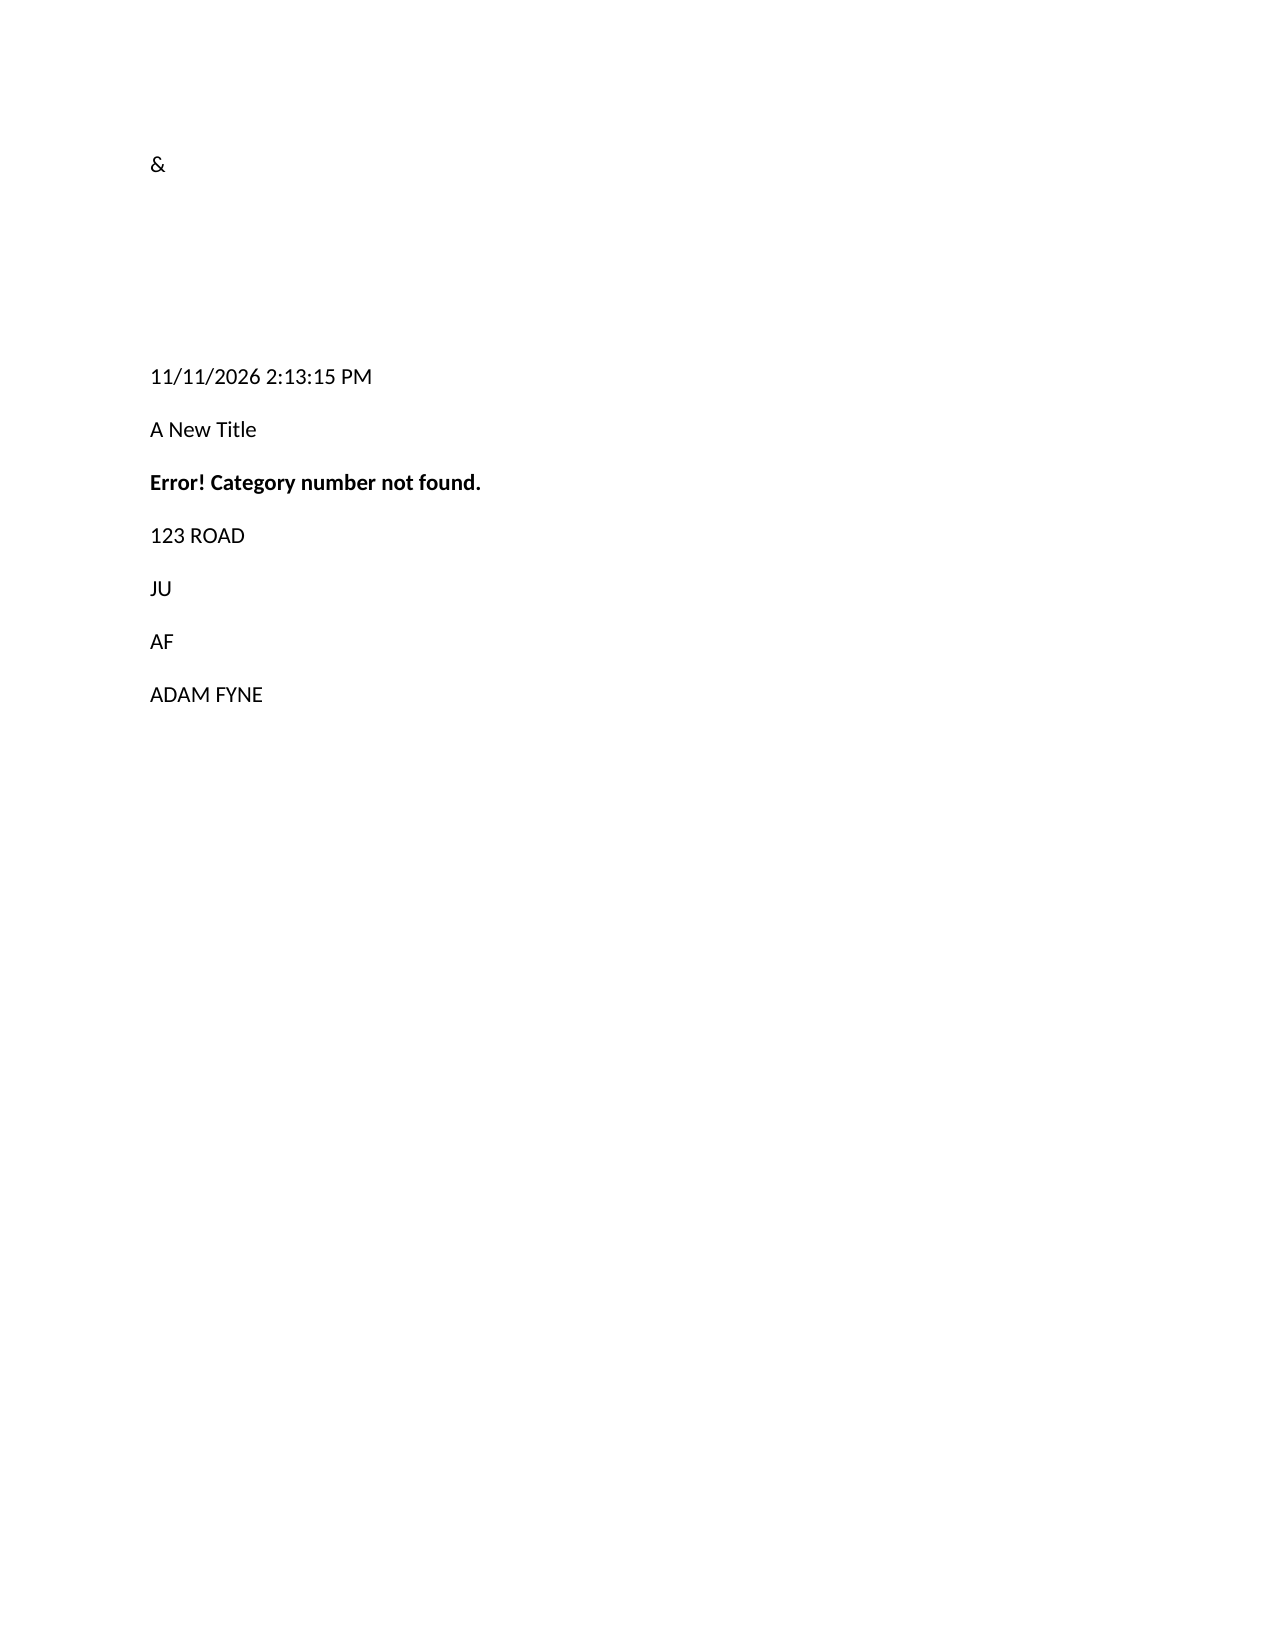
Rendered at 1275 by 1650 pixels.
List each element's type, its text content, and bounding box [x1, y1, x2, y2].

text JU [150, 574, 1125, 602]
text 13/01/2025 10:05:07 AM [150, 362, 1125, 390]
text AF [150, 627, 1125, 655]
text Error! Category number not found. [150, 468, 1125, 496]
text A New Title [150, 415, 1125, 443]
text 123 ROAD [150, 521, 1125, 549]
text ADAM FYNE [150, 680, 1125, 708]
